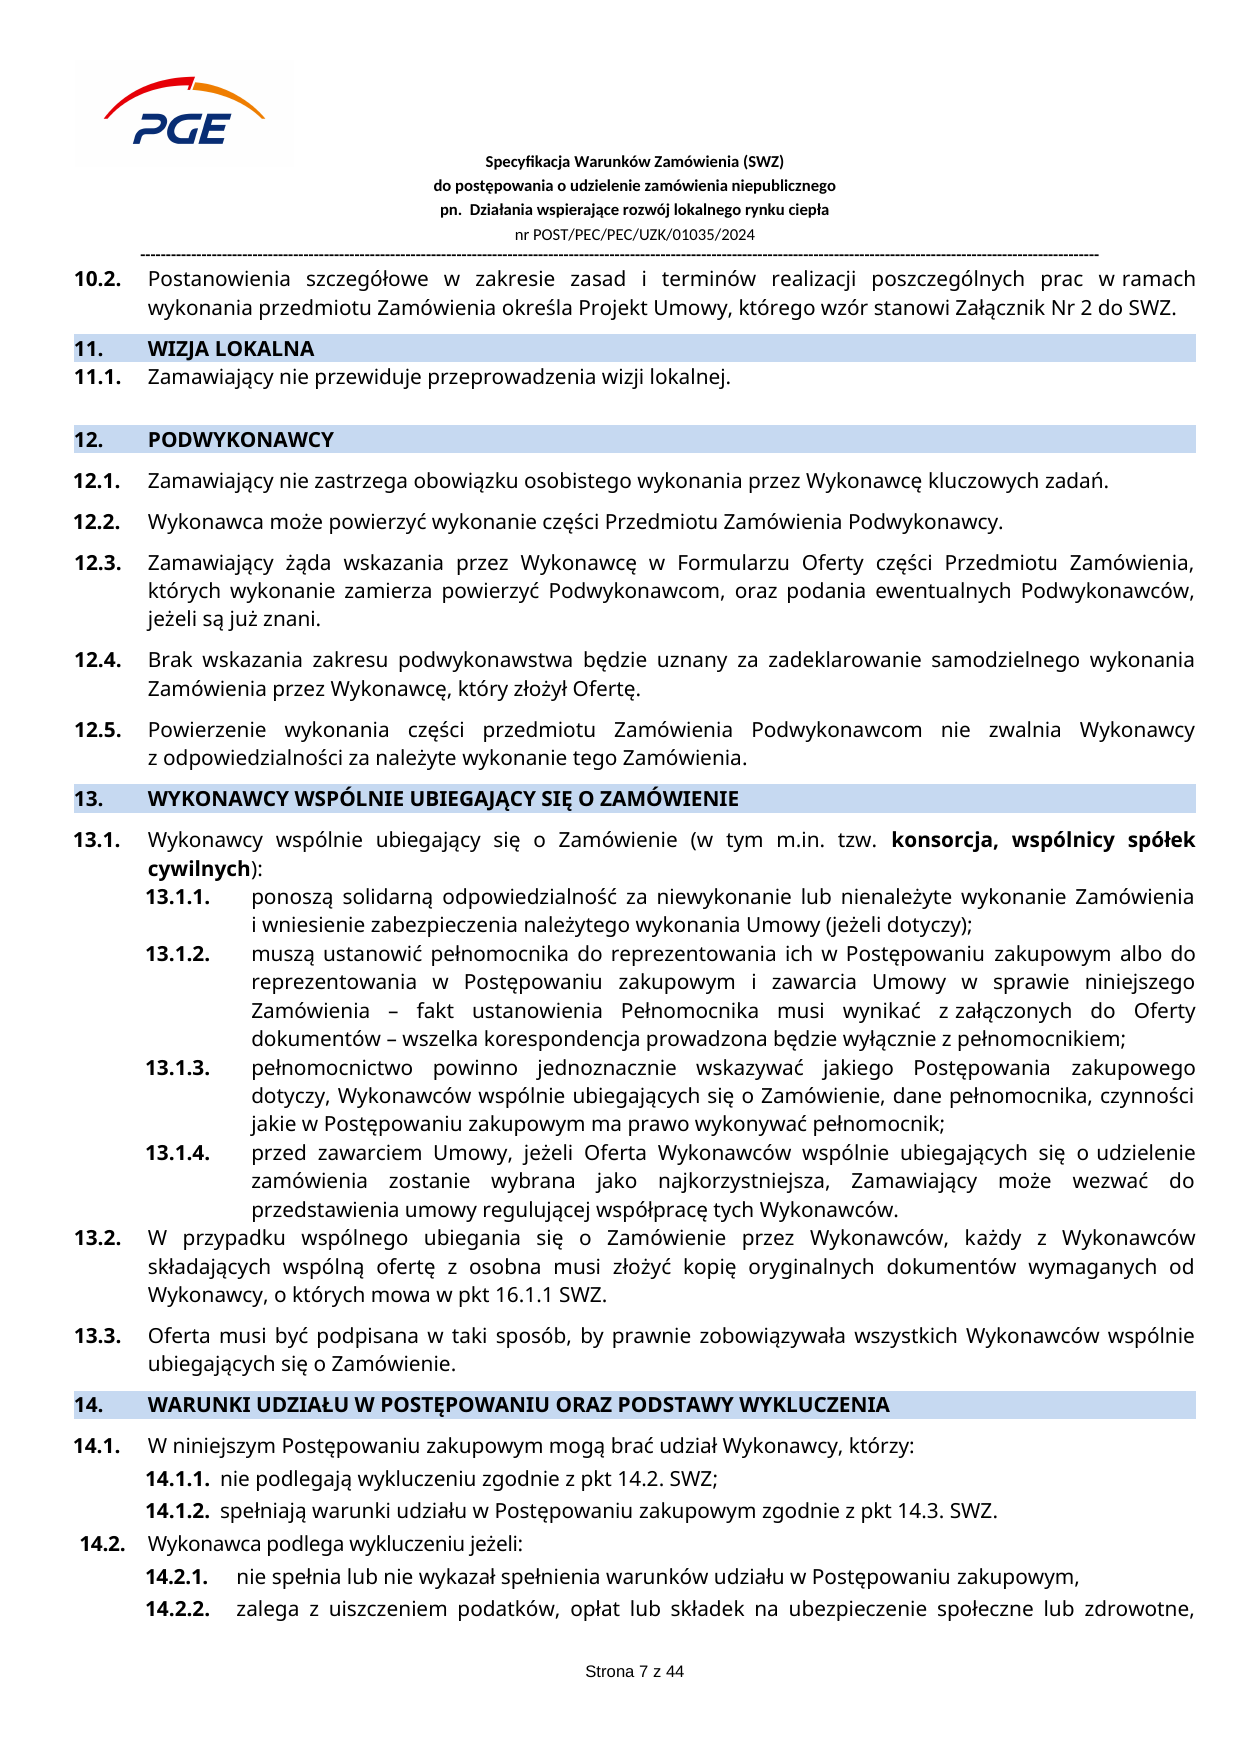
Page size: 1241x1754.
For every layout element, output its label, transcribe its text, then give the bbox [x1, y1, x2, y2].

list spełniają warunki udziału w Postępowaniu zakupowym zgodnie z pkt 14.3. SWZ. [145, 1497, 1196, 1525]
list nie spełnia lub nie wykazał spełnienia warunków udziału w Postępowaniu zakupowym, [145, 1562, 1196, 1590]
list Powierzenie wykonania części przedmiotu Zamówienia Podwykonawcom nie zwalnia Wykonawcy z odpowiedzialności za należyte wykonanie tego Zamówienia. [74, 715, 1196, 772]
list Wykonawca może powierzyć wykonanie części Przedmiotu Zamówienia Podwykonawcy. [73, 507, 1196, 535]
list nie podlegają wykluczeniu zgodnie z pkt 14.2. SWZ; [145, 1464, 1196, 1492]
list przed zawarciem Umowy, jeżeli Oferta Wykonawców wspólnie ubiegających się o udzielenie zamówienia zostanie wybrana jako najkorzystniejsza, Zamawiający może wezwać do przedstawienia umowy regulującej współpracę tych Wykonawców. [145, 1138, 1196, 1223]
list W niniejszym Postępowaniu zakupowym mogą brać udział Wykonawcy, którzy: [73, 1431, 1196, 1460]
subtitle WIZJA LOKALNA [74, 334, 1196, 362]
list W przypadku wspólnego ubiegania się o Zamówienie przez Wykonawców, każdy z Wykonawców składających wspólną ofertę z osobna musi złożyć kopię oryginalnych dokumentów wymaganych od Wykonawcy, o których mowa w pkt 16.1.1 SWZ. [74, 1223, 1196, 1309]
list Wykonawcy wspólnie ubiegający się o Zamówienie (w tym m.in. tzw. konsorcja, wspólnicy spółek cywilnych): [73, 825, 1196, 882]
list muszą ustanowić pełnomocnika do reprezentowania ich w Postępowaniu zakupowym albo do reprezentowania w Postępowaniu zakupowym i zawarcia Umowy w sprawie niniejszego Zamówienia – fakt ustanowienia Pełnomocnika musi wynikać z załączonych do Oferty dokumentów – wszelka korespondencja prowadzona będzie wyłącznie z pełnomocnikiem; [145, 939, 1196, 1053]
list Zamawiający nie zastrzega obowiązku osobistego wykonania przez Wykonawcę kluczowych zadań. [73, 466, 1196, 494]
subtitle WYKONAWCY WSPÓLNIE UBIEGAJĄCY SIĘ O ZAMÓWIENIE [74, 784, 1196, 813]
list Zamawiający żąda wskazania przez Wykonawcę w Formularzu Oferty części Przedmiotu Zamówienia, których wykonanie zamierza powierzyć Podwykonawcom, oraz podania ewentualnych Podwykonawców, jeżeli są już znani. [74, 548, 1196, 633]
list Postanowienia szczegółowe w zakresie zasad i terminów realizacji poszczególnych prac w ramach wykonania przedmiotu Zamówienia określa Projekt Umowy, którego wzór stanowi Załącznik Nr 2 do SWZ. [74, 264, 1196, 321]
list Oferta musi być podpisana w taki sposób, by prawnie zobowiązywała wszystkich Wykonawców wspólnie ubiegających się o Zamówienie. [74, 1321, 1196, 1378]
picture [75, 60, 294, 167]
subtitle WARUNKI UDZIAŁU W POSTĘPOWANIU ORAZ PODSTAWY WYKLUCZENIA [74, 1391, 1196, 1419]
list Wykonawca podlega wykluczeniu jeżeli: [79, 1529, 1196, 1558]
list ponoszą solidarną odpowiedzialność za niewykonanie lub nienależyte wykonanie Zamówienia i wniesienie zabezpieczenia należytego wykonania Umowy (jeżeli dotyczy); [145, 882, 1196, 939]
list Brak wskazania zakresu podwykonawstwa będzie uznany za zadeklarowanie samodzielnego wykonania Zamówienia przez Wykonawcę, który złożył Ofertę. [74, 646, 1196, 702]
list Zamawiający nie przewiduje przeprowadzenia wizji lokalnej. [74, 362, 1196, 391]
subtitle PODWYKONAWCY [74, 425, 1196, 453]
list pełnomocnictwo powinno jednoznacznie wskazywać jakiego Postępowania zakupowego dotyczy, Wykonawców wspólnie ubiegających się o Zamówienie, dane pełnomocnika, czynności jakie w Postępowaniu zakupowym ma prawo wykonywać pełnomocnik; [145, 1053, 1196, 1138]
